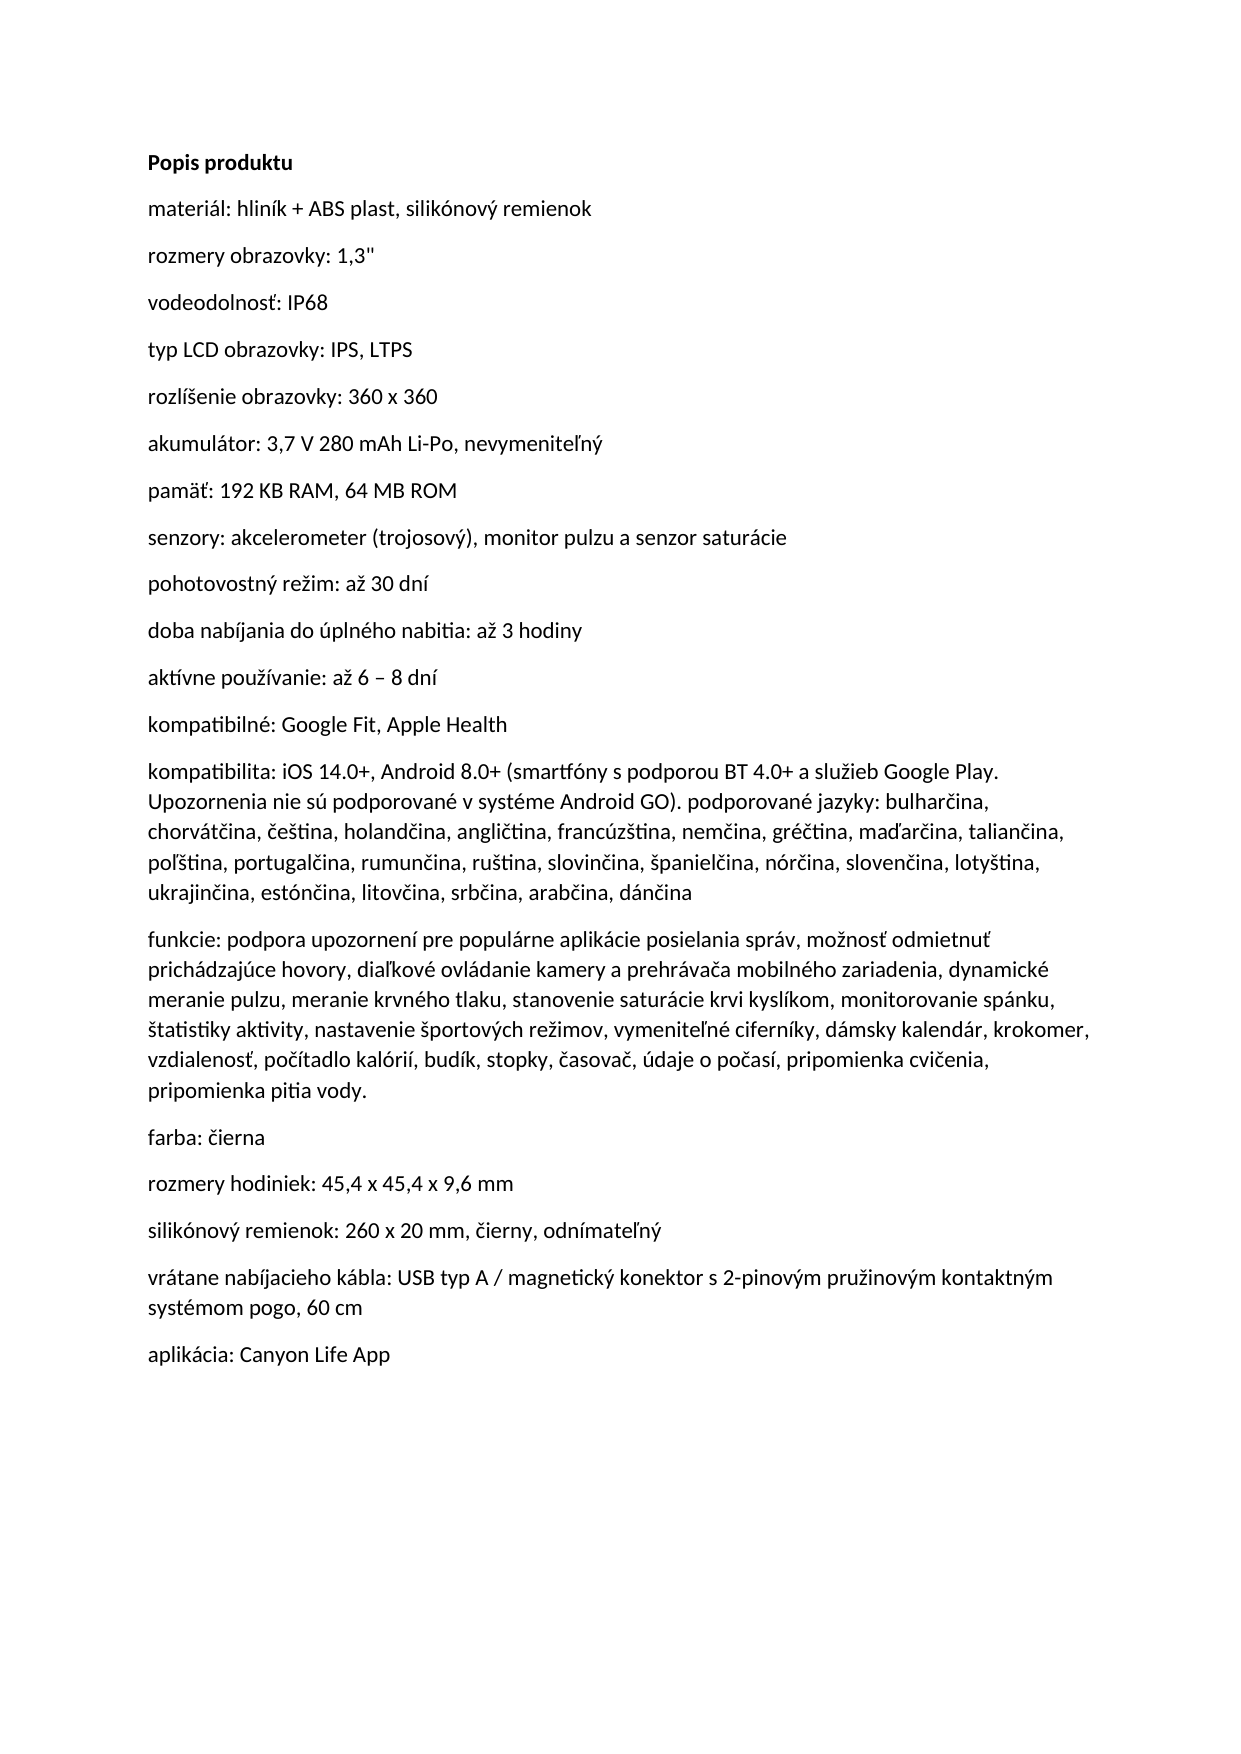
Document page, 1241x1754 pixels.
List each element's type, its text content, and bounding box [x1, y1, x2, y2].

text farba: čierna [148, 1123, 1093, 1151]
text kompatibilita: iOS 14.0+, Android 8.0+ (smartfóny s podporou BT 4.0+ a služieb Google Play. Upozornenia nie sú podporované v systéme Android GO). podporované jazyky: bulharčina, chorvátčina, čeština, holandčina, angličtina, francúzština, nemčina, gréčtina, maďarčina, taliančina, poľština, portugalčina, rumunčina, ruština, slovinčina, španielčina, nórčina, slovenčina, lotyština, ukrajinčina, estónčina, litovčina, srbčina, arabčina, dánčina [148, 757, 1093, 906]
text doba nabíjania do úplného nabitia: až 3 hodiny [148, 616, 1093, 644]
text rozmery obrazovky: 1,3" [148, 241, 1093, 269]
text vodeodolnosť: IP68 [148, 288, 1093, 316]
text senzory: akcelerometer (trojosový), monitor pulzu a senzor saturácie [148, 523, 1093, 551]
text funkcie: podpora upozornení pre populárne aplikácie posielania správ, možnosť odmietnuť prichádzajúce hovory, diaľkové ovládanie kamery a prehrávača mobilného zariadenia, dynamické meranie pulzu, meranie krvného tlaku, stanovenie saturácie krvi kyslíkom, monitorovanie spánku, štatistiky aktivity, nastavenie športových režimov, vymeniteľné ciferníky, dámsky kalendár, krokomer, vzdialenosť, počítadlo kalórií, budík, stopky, časovač, údaje o počasí, pripomienka cvičenia, pripomienka pitia vody. [148, 925, 1093, 1104]
text silikónový remienok: 260 x 20 mm, čierny, odnímateľný [148, 1216, 1093, 1244]
text Popis produktu [148, 148, 1093, 176]
text rozmery hodiniek: 45,4 x 45,4 x 9,6 mm [148, 1169, 1093, 1197]
text aktívne používanie: až 6 – 8 dní [148, 663, 1093, 691]
text rozlíšenie obrazovky: 360 x 360 [148, 382, 1093, 410]
text vrátane nabíjacieho kábla: USB typ A / magnetický konektor s 2-pinovým pružinovým kontaktným systémom pogo, 60 cm [148, 1263, 1093, 1321]
text pamäť: 192 KB RAM, 64 MB ROM [148, 476, 1093, 504]
text aplikácia: Canyon Life App [148, 1340, 1093, 1368]
text materiál: hliník + ABS plast, silikónový remienok [148, 194, 1093, 222]
text pohotovostný režim: až 30 dní [148, 569, 1093, 597]
text kompatibilné: Google Fit, Apple Health [148, 710, 1093, 738]
text typ LCD obrazovky: IPS, LTPS [148, 335, 1093, 363]
text akumulátor: 3,7 V 280 mAh Li-Po, nevymeniteľný [148, 429, 1093, 457]
